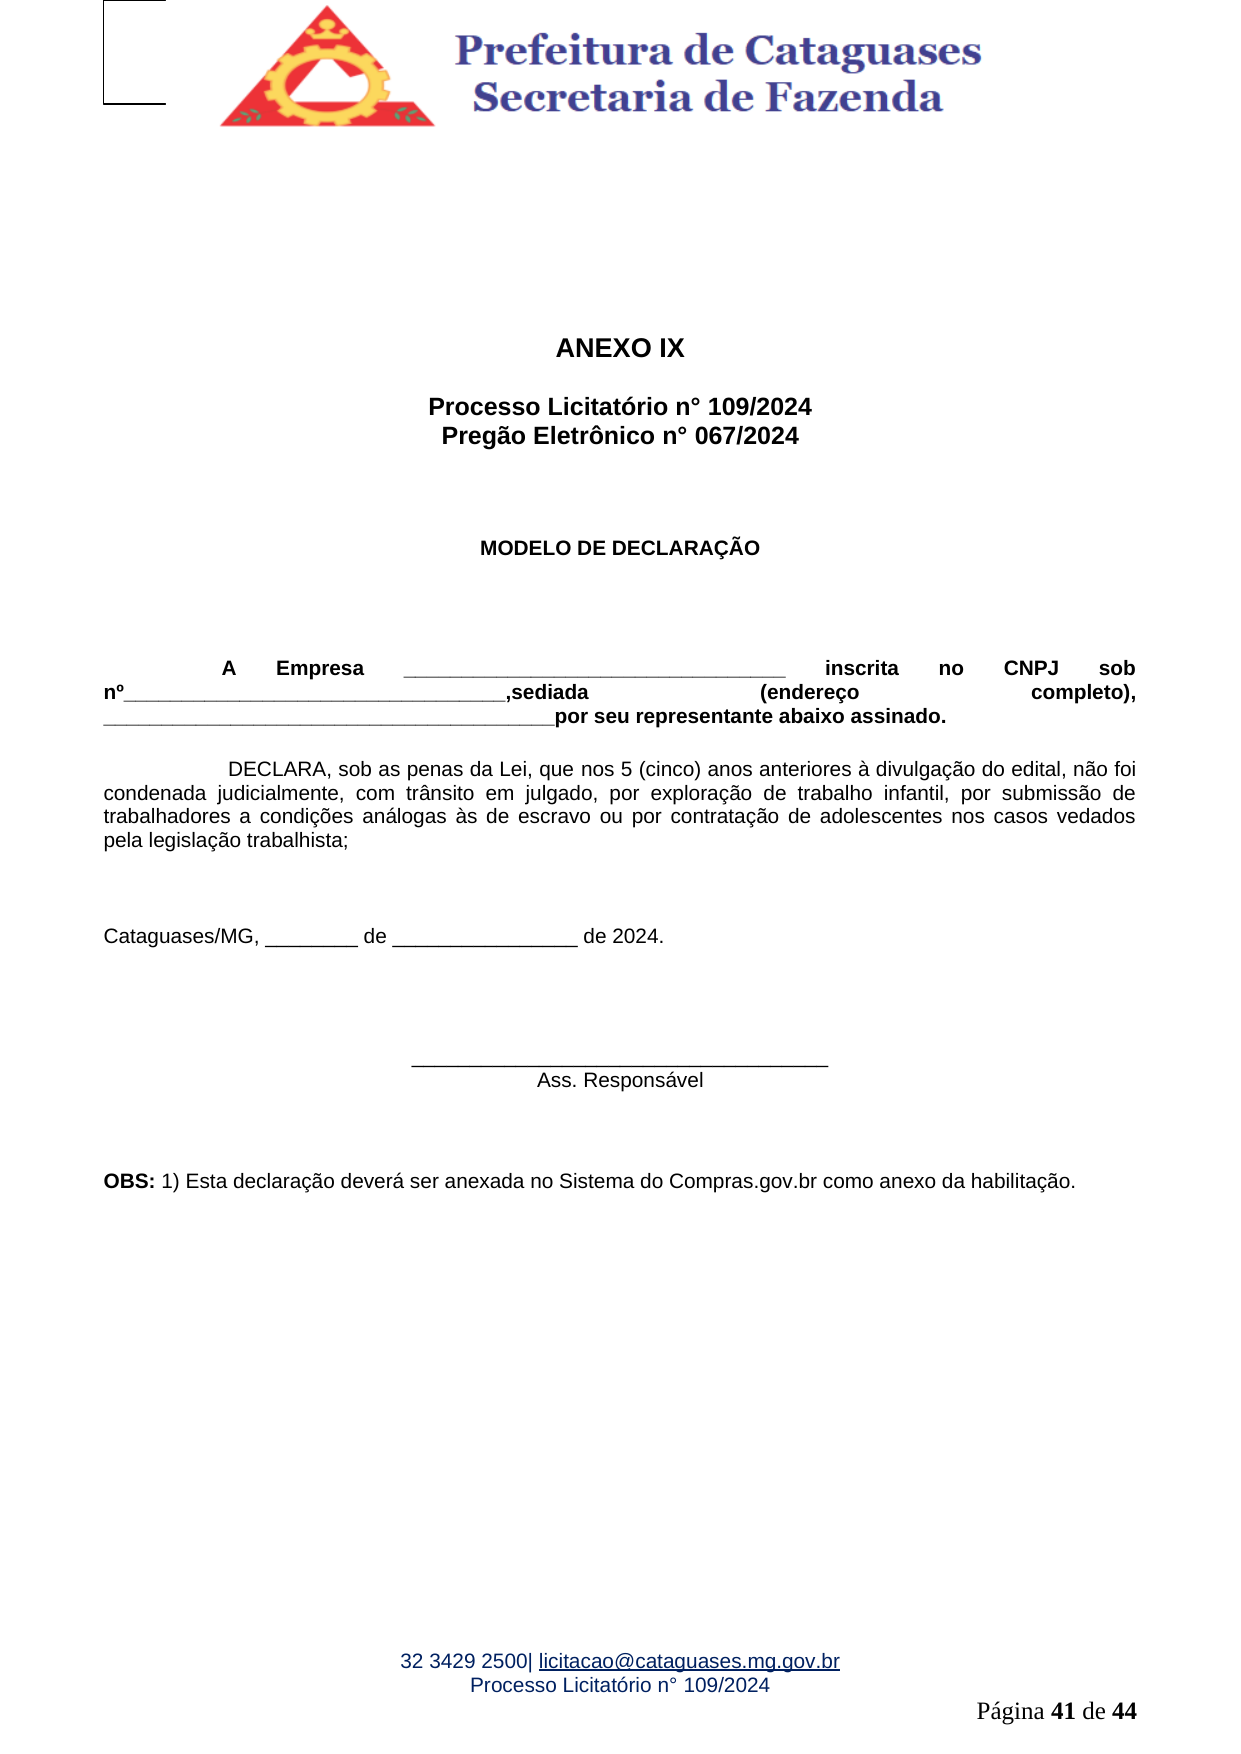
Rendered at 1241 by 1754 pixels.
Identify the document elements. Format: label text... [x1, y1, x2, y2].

text Processo Licitatório n° 109/2024 [103, 392, 1137, 421]
text Pregão Eletrônico n° 067/2024 [103, 421, 1137, 450]
text Ass. Responsável [103, 1068, 1137, 1092]
text OBS: 1) Esta declaração deverá ser anexada no Sistema do Compras.gov.br como anexo da habilitação. [103, 1168, 1137, 1192]
text DECLARA, sob as penas da Lei, que nos 5 (cinco) anos anteriores à divulgação do edital, não foi condenada judicialmente, com trânsito em julgado, por exploração de trabalho infantil, por submissão de trabalhadores a condições análogas às de escravo ou por contratação de adolescentes nos casos vedados pela legislação trabalhista; [103, 756, 1137, 852]
picture [165, 0, 1075, 148]
text ____________________________________ [103, 1044, 1137, 1068]
text Cataguases/MG, ________ de ________________ de 2024. [103, 924, 1137, 948]
text MODELO DE DECLARAÇÃO [103, 536, 1137, 560]
text A Empresa _________________________________ inscrita no CNPJ sob nº_________________________________,sediada (endereço completo), _______________________________________por seu representante abaixo assinado. [103, 656, 1137, 728]
text ANEXO IX [103, 332, 1137, 363]
